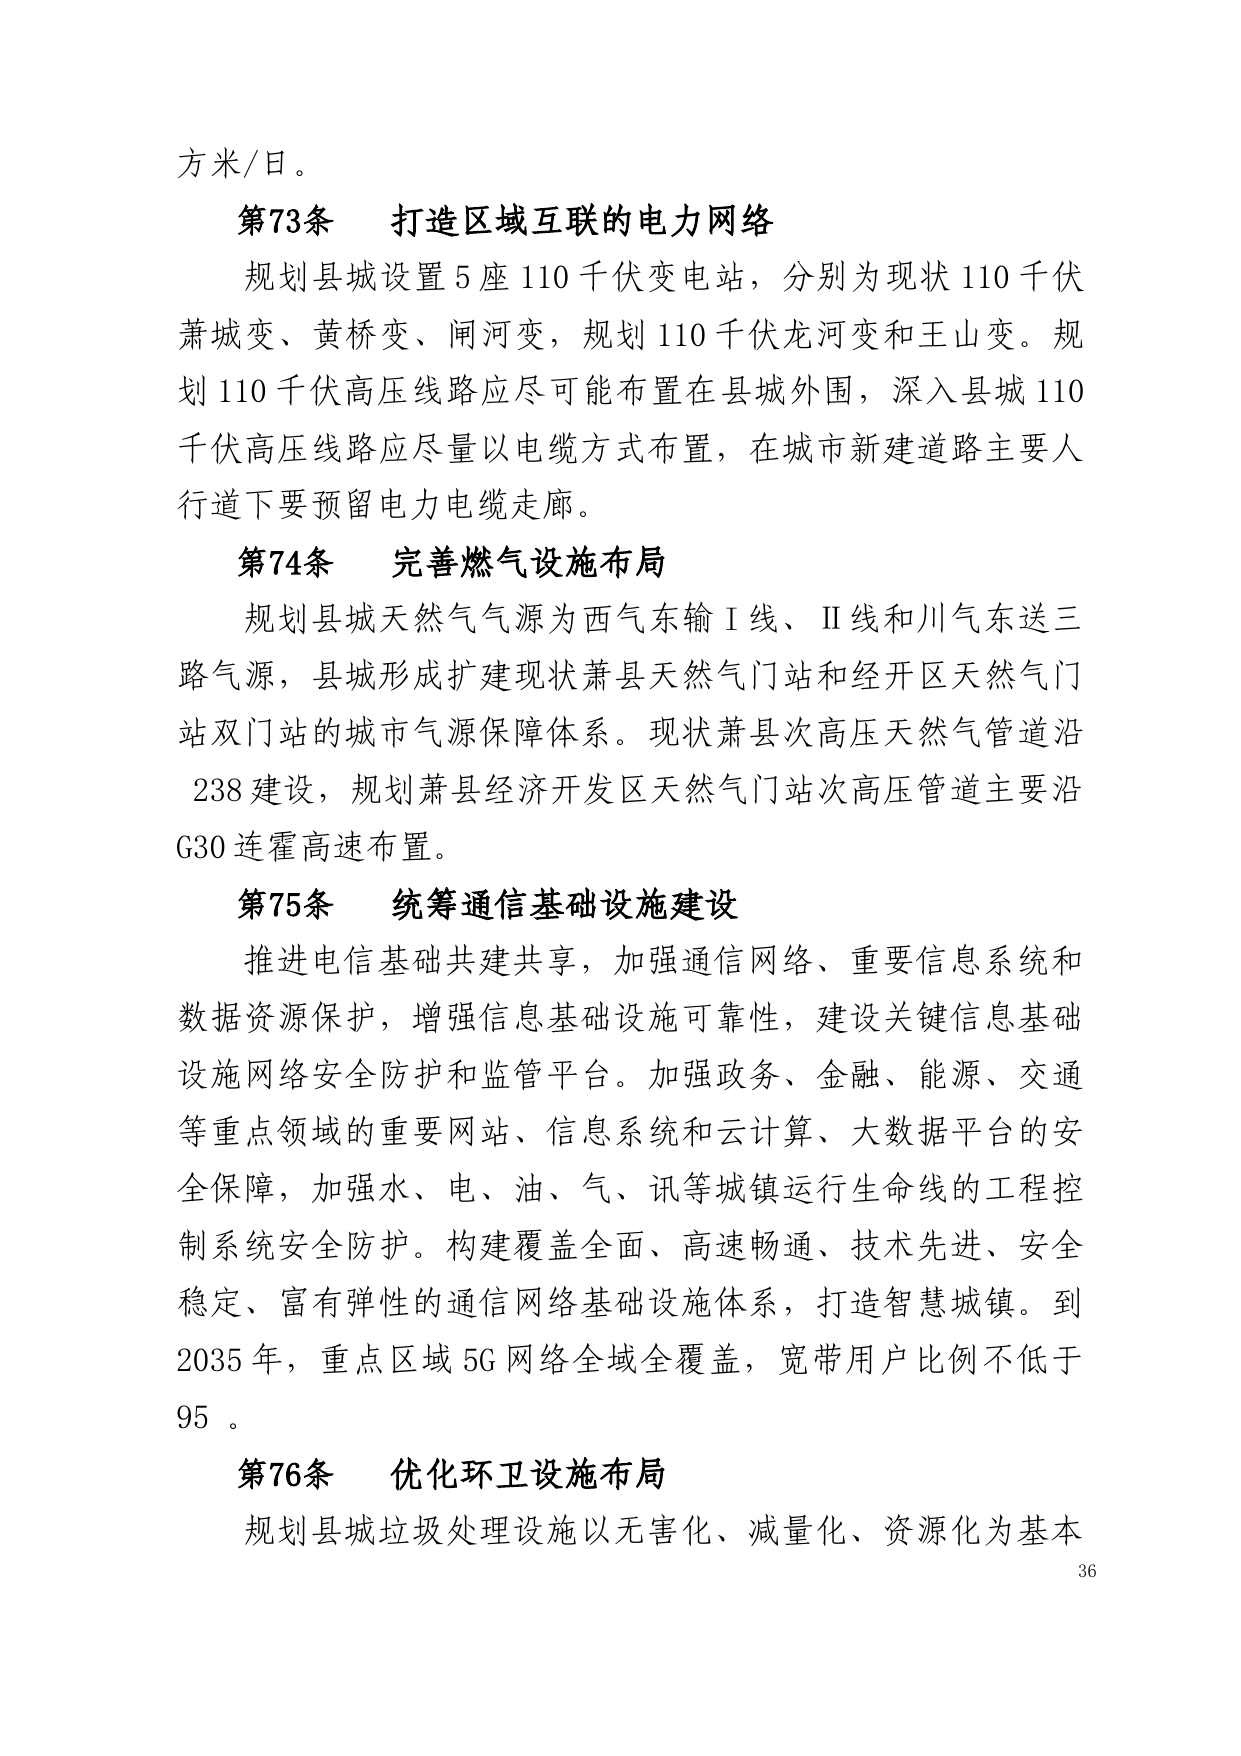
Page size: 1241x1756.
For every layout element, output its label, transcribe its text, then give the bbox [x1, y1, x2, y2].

text 优化环卫设施布局 [164, 1452, 1085, 1490]
text 规划县城设置5座110千伏变电站，分别为现状110千伏萧城变、黄桥变、闸河变，规划110千伏龙河变和王山变。规划110千伏高压线路应尽可能布置在县城外围，深入县城110千伏高压线路应尽量以电缆方式布置，在城市新建道路主要人行道下要预留电力电缆走廊。 [176, 256, 1085, 522]
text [176, 142, 1085, 180]
text 打造区域互联的电力网络 [164, 199, 1085, 237]
text 完善燃气设施布局 [164, 541, 1085, 578]
text 统筹通信基础设施建设 [164, 882, 1085, 920]
text 推进电信基础共建共享，加强通信网络、重要信息系统和数据资源保护，增强信息基础设施可靠性，建设关键信息基础设施网络安全防护和监管平台。加强政务、金融、能源、交通等重点领域的重要网站、信息系统和云计算、大数据平台的安全保障，加强水、电、油、气、讯等城镇运行生命线的工程控制系统安全防护。构建覆盖全面、高速畅通、技术先进、安全稳定、富有弹性的通信网络基础设施体系，打造智慧城镇。到2035年，重点区域5G网络全域全覆盖，宽带用户比例不低于95%。 [176, 939, 1085, 1433]
text 规划县城天然气气源为西气东输I线、Ⅱ线和川气东送三路气源，县城形成扩建现状萧县天然气门站和经开区天然气门站双门站的城市气源保障体系。现状萧县次高压天然气管道沿S238建设，规划萧县经济开发区天然气门站次高压管道主要沿G30连霍高速布置。 [176, 597, 1085, 863]
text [176, 1509, 1085, 1547]
